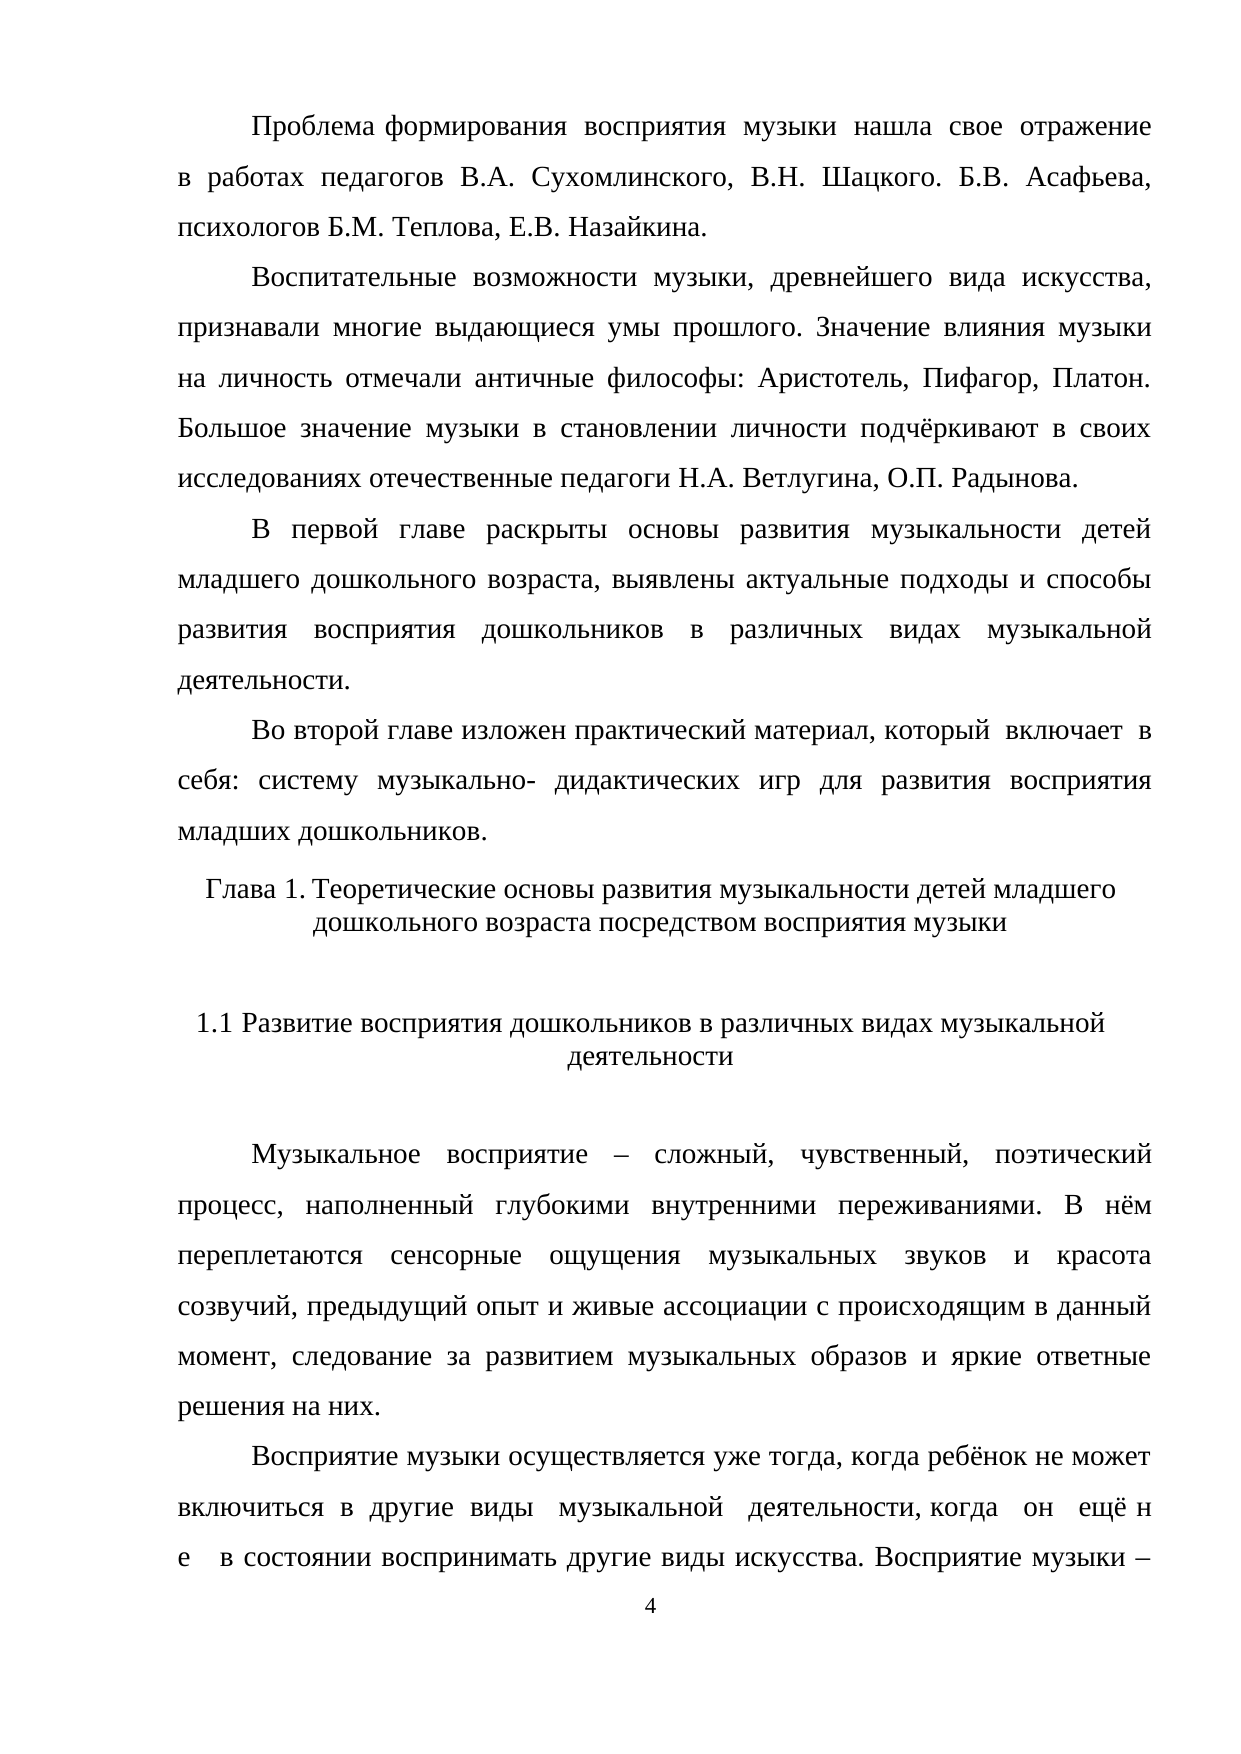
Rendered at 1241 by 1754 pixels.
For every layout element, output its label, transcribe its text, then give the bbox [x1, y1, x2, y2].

text Проблема формирования восприятия музыки нашла свое отражение в работах педагогов В.А. Сухомлинского, В.Н. Шацкого. Б.В. Асафьева, психологов Б.М. Теплова, Е.В. Назайкина. [177, 108, 1152, 242]
text 1.1 Развитие восприятия дошкольников в различных видах музыкальной деятельности [121, 1005, 1180, 1072]
text Воспитательные возможности музыки, древнейшего вида искусства, признавали многие выдающиеся умы прошлого. Значение влияния музыки на личность отмечали античные философы: Аристотель, Пифагор, Платон. Большое значение музыки в становлении личности подчёркивают в своих исследованиях отечественные педагоги Н.А. Ветлугина, О.П. Радынова. [177, 259, 1152, 494]
text Глава 1. Теоретические основы развития музыкальности детей младшего [142, 871, 1180, 904]
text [177, 1438, 1152, 1573]
text В первой главе раскрыты основы развития музыкальности детей младшего дошкольного возраста, выявлены актуальные подходы и способы развития восприятия дошкольников в различных видах музыкальной деятельности. [177, 511, 1152, 695]
text Музыкальное восприятие – сложный, чувственный, поэтический процесс, наполненный глубокими внутренними переживаниями. В нём переплетаются сенсорные ощущения музыкальных звуков и красота созвучий, предыдущий опыт и живые ассоциации с происходящим в данный момент, следование за развитием музыкальных образов и яркие ответные решения на них. [177, 1137, 1152, 1422]
text дошкольного возраста посредством восприятия музыки [313, 904, 1073, 938]
text Во второй главе изложен практический материал, который включает в себя: систему музыкально- дидактических игр для развития восприятия младших дошкольников. [177, 712, 1152, 846]
